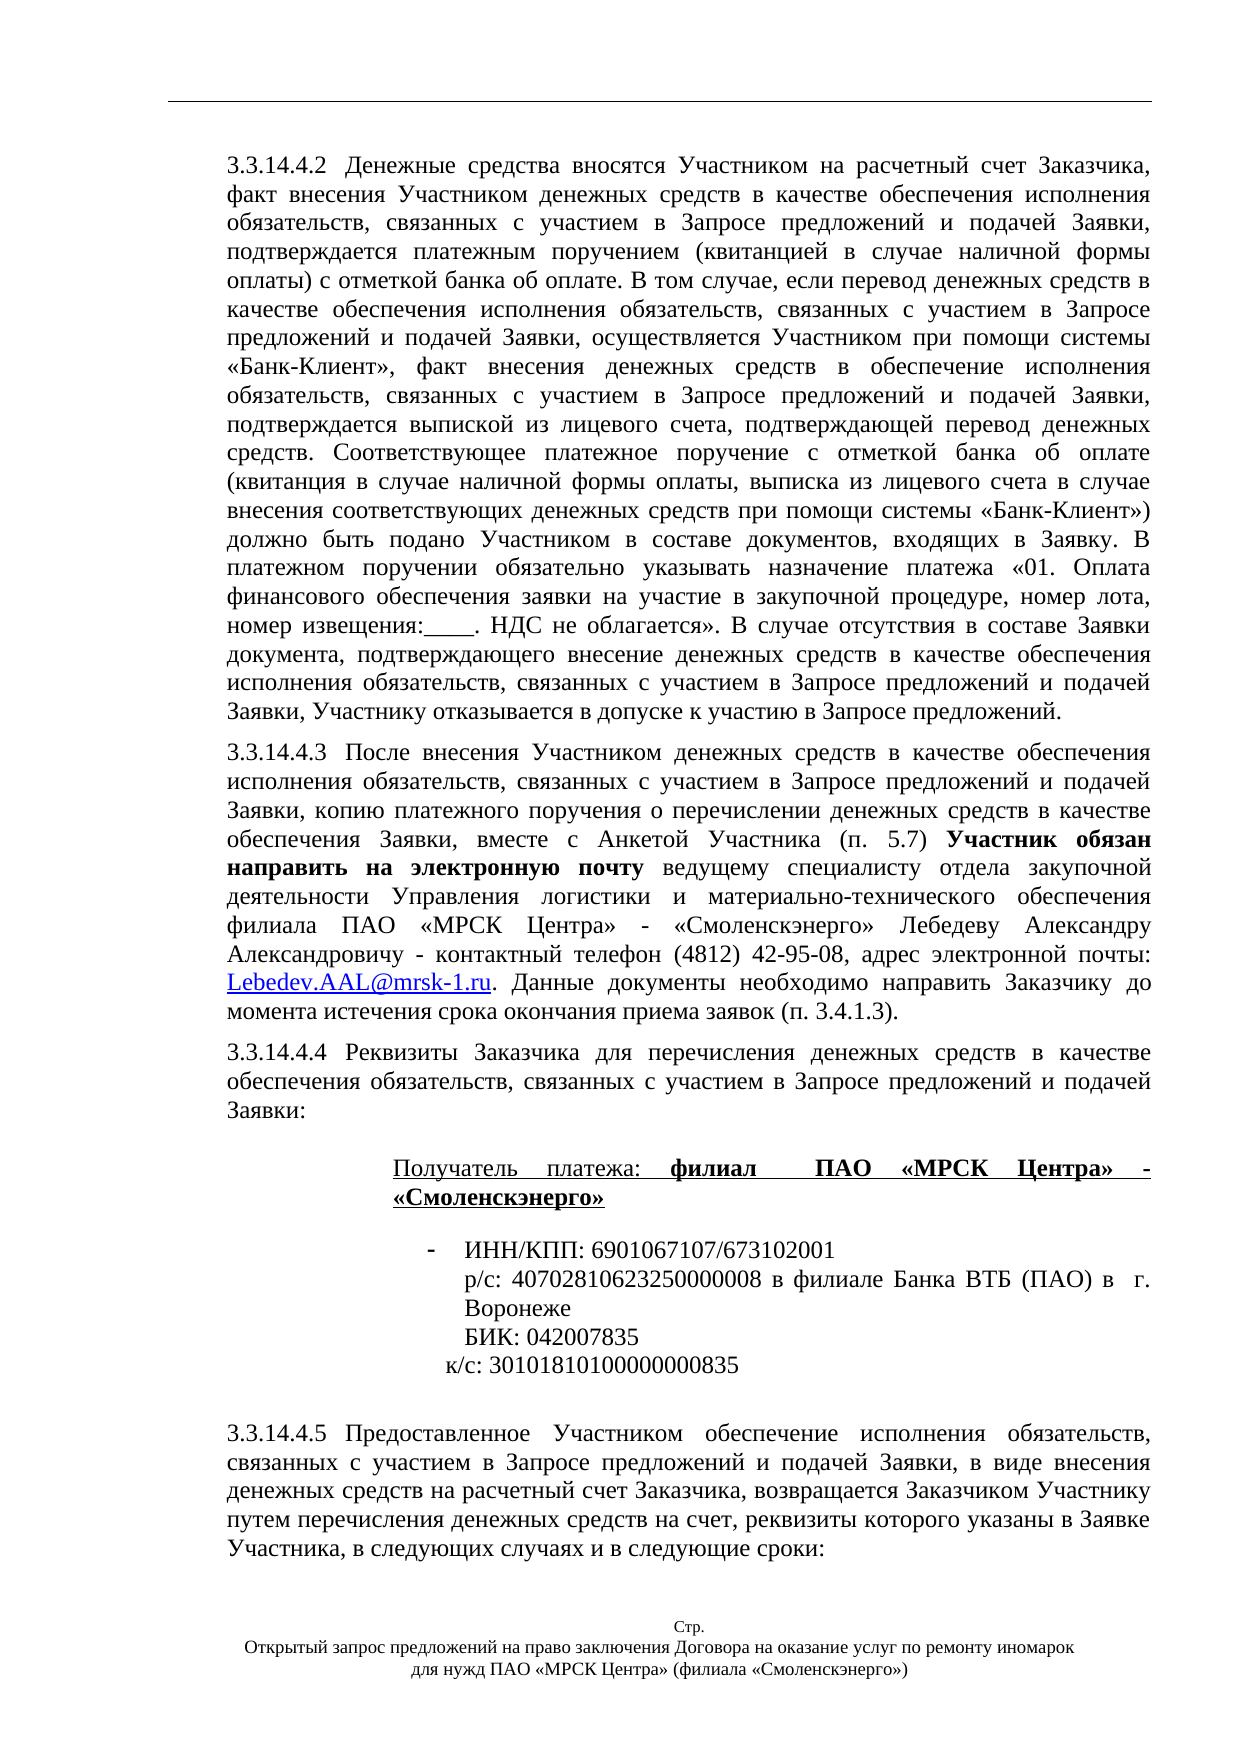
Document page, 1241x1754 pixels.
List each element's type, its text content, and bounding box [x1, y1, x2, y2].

list Денежные средства вносятся Участником на расчетный счет Заказчика, факт внесения Участником денежных средств в качестве обеспечения исполнения обязательств, связанных с участием в Запросе предложений и подачей Заявки, подтверждается платежным поручением (квитанцией в случае наличной формы оплаты) с отметкой банка об оплате. В том случае, если перевод денежных средств в качестве обеспечения исполнения обязательств, связанных с участием в Запросе предложений и подачей Заявки, осуществляется Участником при помощи системы «Банк-Клиент», факт внесения денежных средств в обеспечение исполнения обязательств, связанных с участием в Запросе предложений и подачей Заявки, подтверждается выпиской из лицевого счета, подтверждающей перевод денежных средств. Соответствующее платежное поручение с отметкой банка об оплате (квитанция в случае наличной формы оплаты, выписка из лицевого счета в случае внесения соответствующих денежных средств при помощи системы «Банк-Клиент») должно быть подано Участником в составе документов, входящих в Заявку. В платежном поручении обязательно указывать назначение платежа «01. Оплата финансового обеспечения заявки на участие в закупочной процедуре, номер лота, номер извещения:____. НДС не облагается». В случае отсутствия в составе Заявки документа, подтверждающего внесение денежных средств в качестве обеспечения исполнения обязательств, связанных с участием в Запросе предложений и подачей Заявки, Участнику отказывается в допуске к участию в Запросе предложений. [227, 150, 1152, 725]
list Предоставленное Участником обеспечение исполнения обязательств, связанных с участием в Запросе предложений и подачей Заявки, в виде внесения денежных средств на расчетный счет Заказчика, возвращается Заказчиком Участнику путем перечисления денежных средств на счет, реквизиты которого указаны в Заявке Участника, в следующих случаях и в следующие сроки: [227, 1418, 1152, 1562]
list После внесения Участником денежных средств в качестве обеспечения исполнения обязательств, связанных с участием в Запросе предложений и подачей Заявки, копию платежного поручения о перечислении денежных средств в качестве обеспечения Заявки, вместе с Анкетой Участника (п. 5.7) Участник обязан направить на электронную почту ведущему специалисту отдела закупочной деятельности Управления логистики и материально-технического обеспечения филиала ПАО «МРСК Центра» - «Смоленскэнерго» Лебедеву Александру Александровичу - контактный телефон (4812) 42-95-08, адрес электронной почты: Lebedev.AAL@mrsk-1.ru. Данные документы необходимо направить Заказчику до момента истечения срока окончания приема заявок (п. 3.4.1.3). [227, 737, 1152, 1025]
list р/с: 40702810623250000008 в филиале Банка ВТБ (ПАО) в г. Воронеже [464, 1264, 1152, 1322]
list БИК: 042007835 [464, 1322, 1152, 1350]
list Реквизиты Заказчика для перечисления денежных средств в качестве обеспечения обязательств, связанных с участием в Запросе предложений и подачей Заявки: [227, 1037, 1152, 1124]
text к/с: 30101810100000000835 [168, 1350, 1152, 1379]
list Получатель платежа: филиал ПАО «МРСК Центра» - «Смоленскэнерго» [393, 1153, 1152, 1210]
list ИНН/КПП: 6901067107/673102001 [427, 1235, 1152, 1264]
